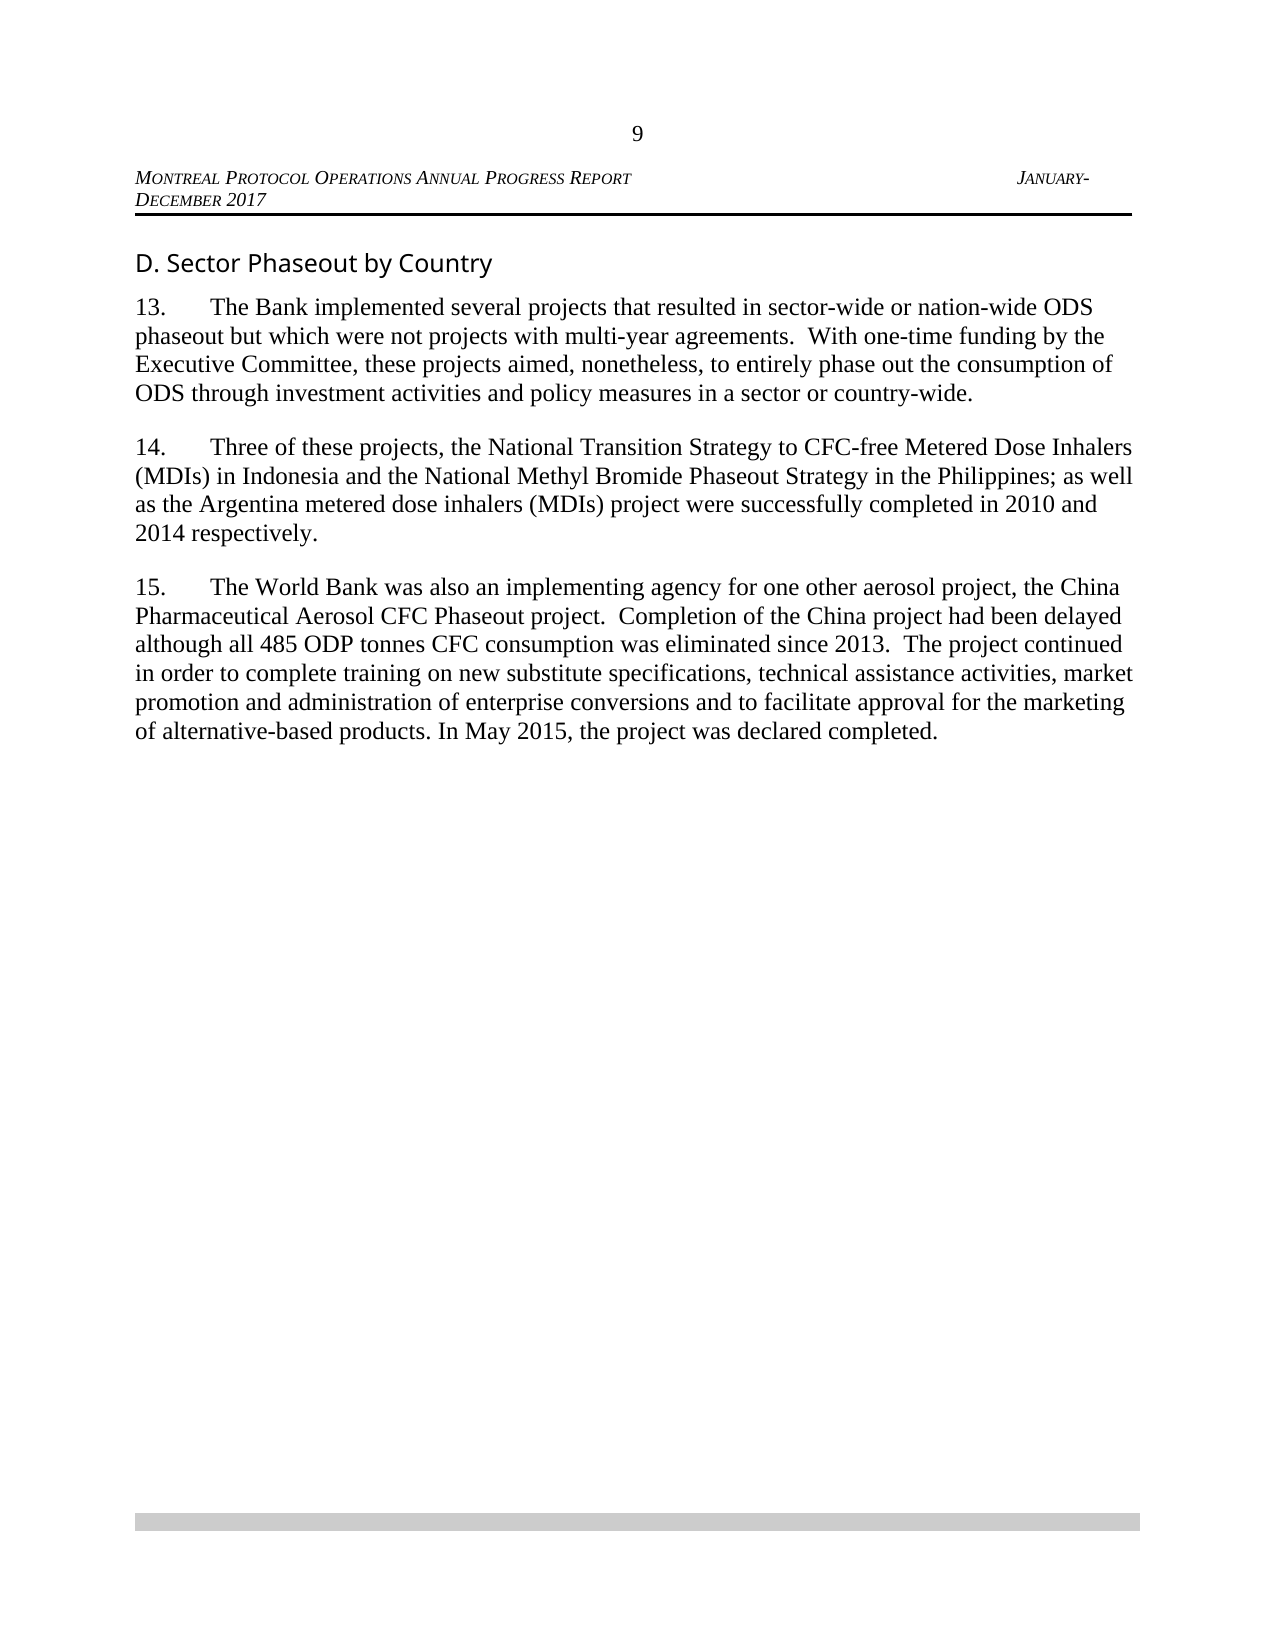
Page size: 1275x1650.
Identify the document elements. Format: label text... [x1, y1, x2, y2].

subtitle The World Bank was also an implementing agency for one other aerosol project, the China Pharmaceutical Aerosol CFC Phaseout project. Completion of the China project had been delayed although all 485 ODP tonnes CFC consumption was eliminated since 2013. The project continued in order to complete training on new substitute specifications, technical assistance activities, market promotion and administration of enterprise conversions and to facilitate approval for the marketing of alternative-based products. In May 2015, the project was declared completed. [135, 572, 1140, 744]
subtitle The Bank implemented several projects that resulted in sector-wide or nation-wide ODS phaseout but which were not projects with multi-year agreements. With one-time funding by the Executive Committee, these projects aimed, nonetheless, to entirely phase out the consumption of ODS through investment activities and policy measures in a sector or country-wide. [135, 292, 1140, 407]
subtitle D. Sector Phaseout by Country [135, 246, 1140, 279]
subtitle Three of these projects, the National Transition Strategy to CFC-free Metered Dose Inhalers (MDIs) in Indonesia and the National Methyl Bromide Phaseout Strategy in the Philippines; as well as the Argentina metered dose inhalers (MDIs) project were successfully completed in 2010 and 2014 respectively. [135, 432, 1140, 547]
